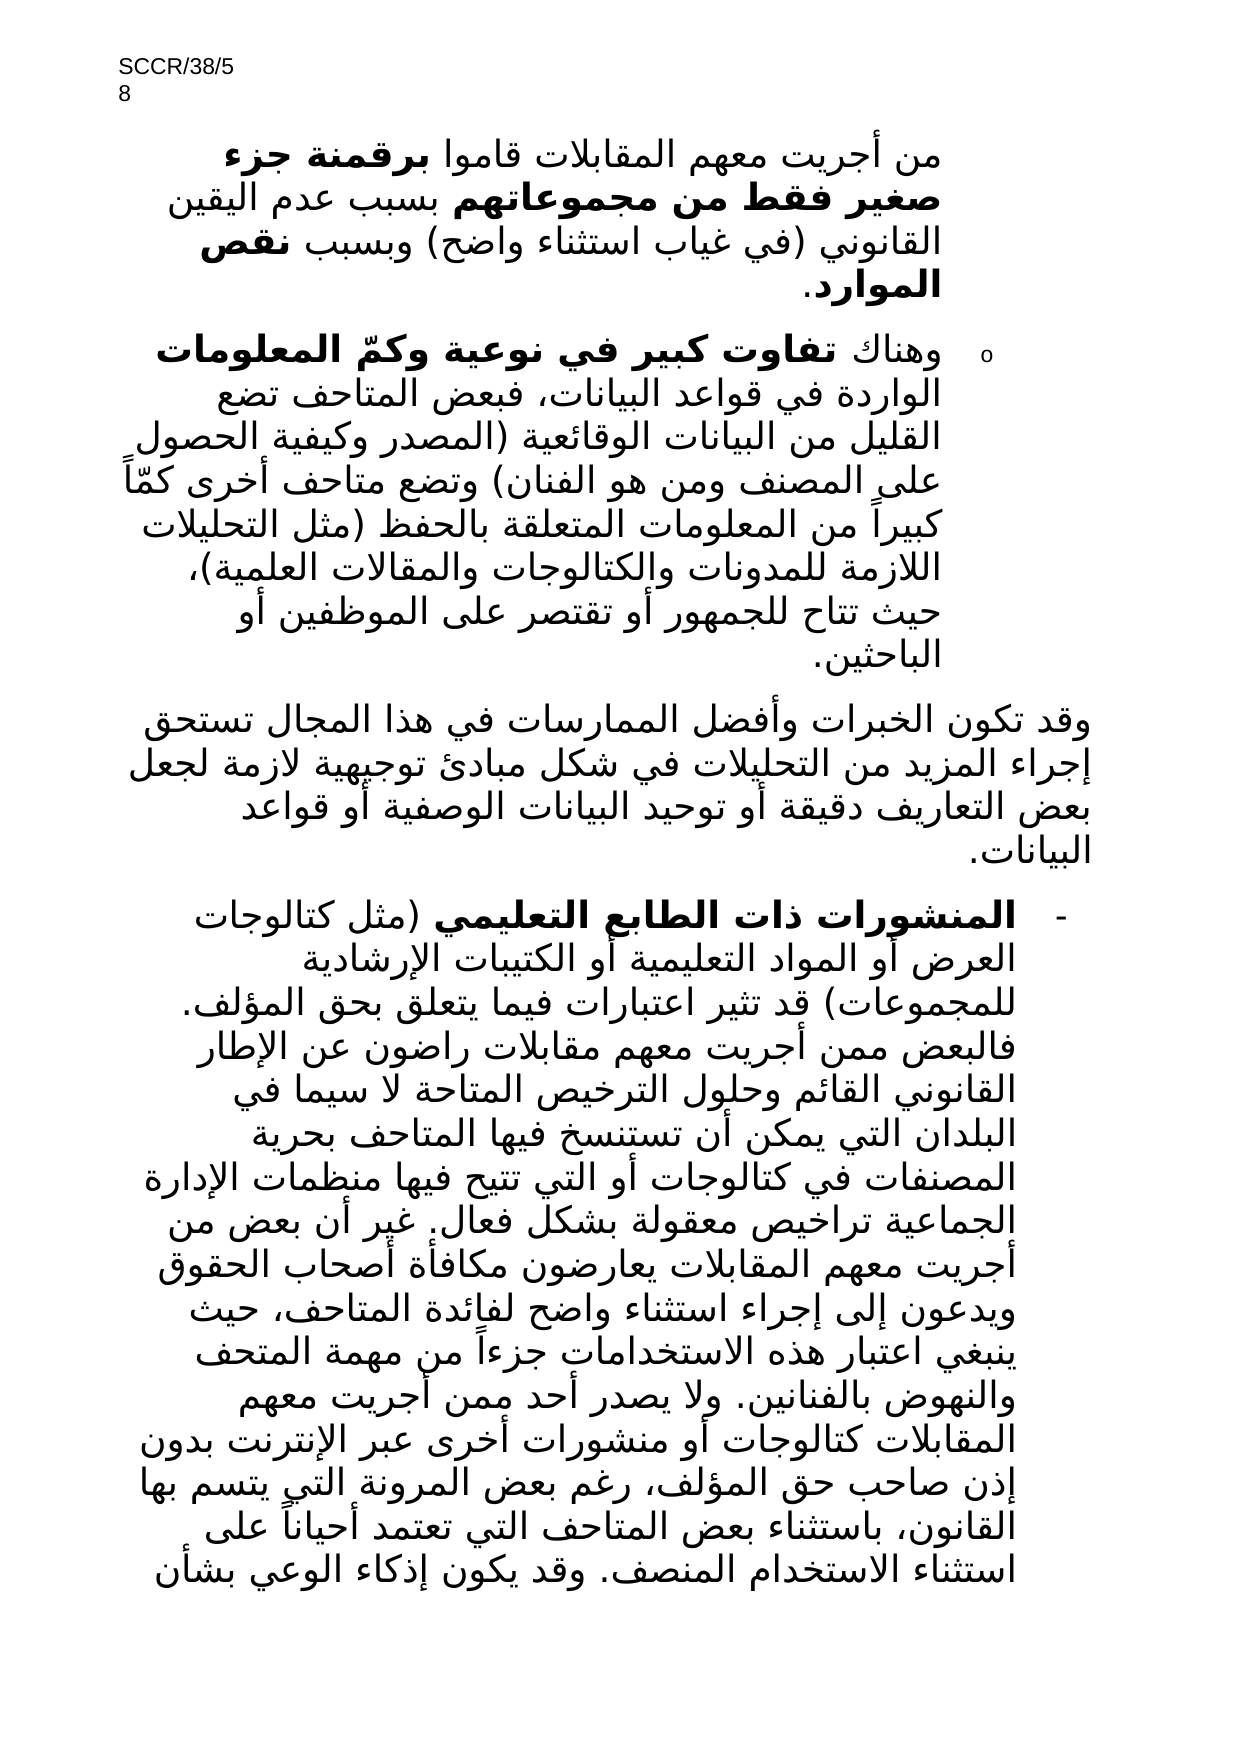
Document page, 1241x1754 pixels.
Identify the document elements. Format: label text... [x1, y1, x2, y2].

list وهناك تفاوت كبير في نوعية وكمّ المعلومات الواردة في قواعد البيانات، فبعض المتاحف تضع القليل من البيانات الوقائعية (المصدر وكيفية الحصول على المصنف ومن هو الفنان) وتضع متاحف أخرى كمّاً كبيراً من المعلومات المتعلقة بالحفظ (مثل التحليلات اللازمة للمدونات والكتالوجات والمقالات العلمية)، حيث تتاح للجمهور أو تقتصر على الموظفين أو الباحثين. [118, 328, 980, 677]
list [118, 132, 980, 307]
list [118, 893, 1055, 1592]
text وقد تكون الخبرات وأفضل الممارسات في هذا المجال تستحق إجراء المزيد من التحليلات في شكل مبادئ توجيهية لازمة لجعل بعض التعاريف دقيقة أو توحيد البيانات الوصفية أو قواعد البيانات. [118, 698, 1092, 872]
